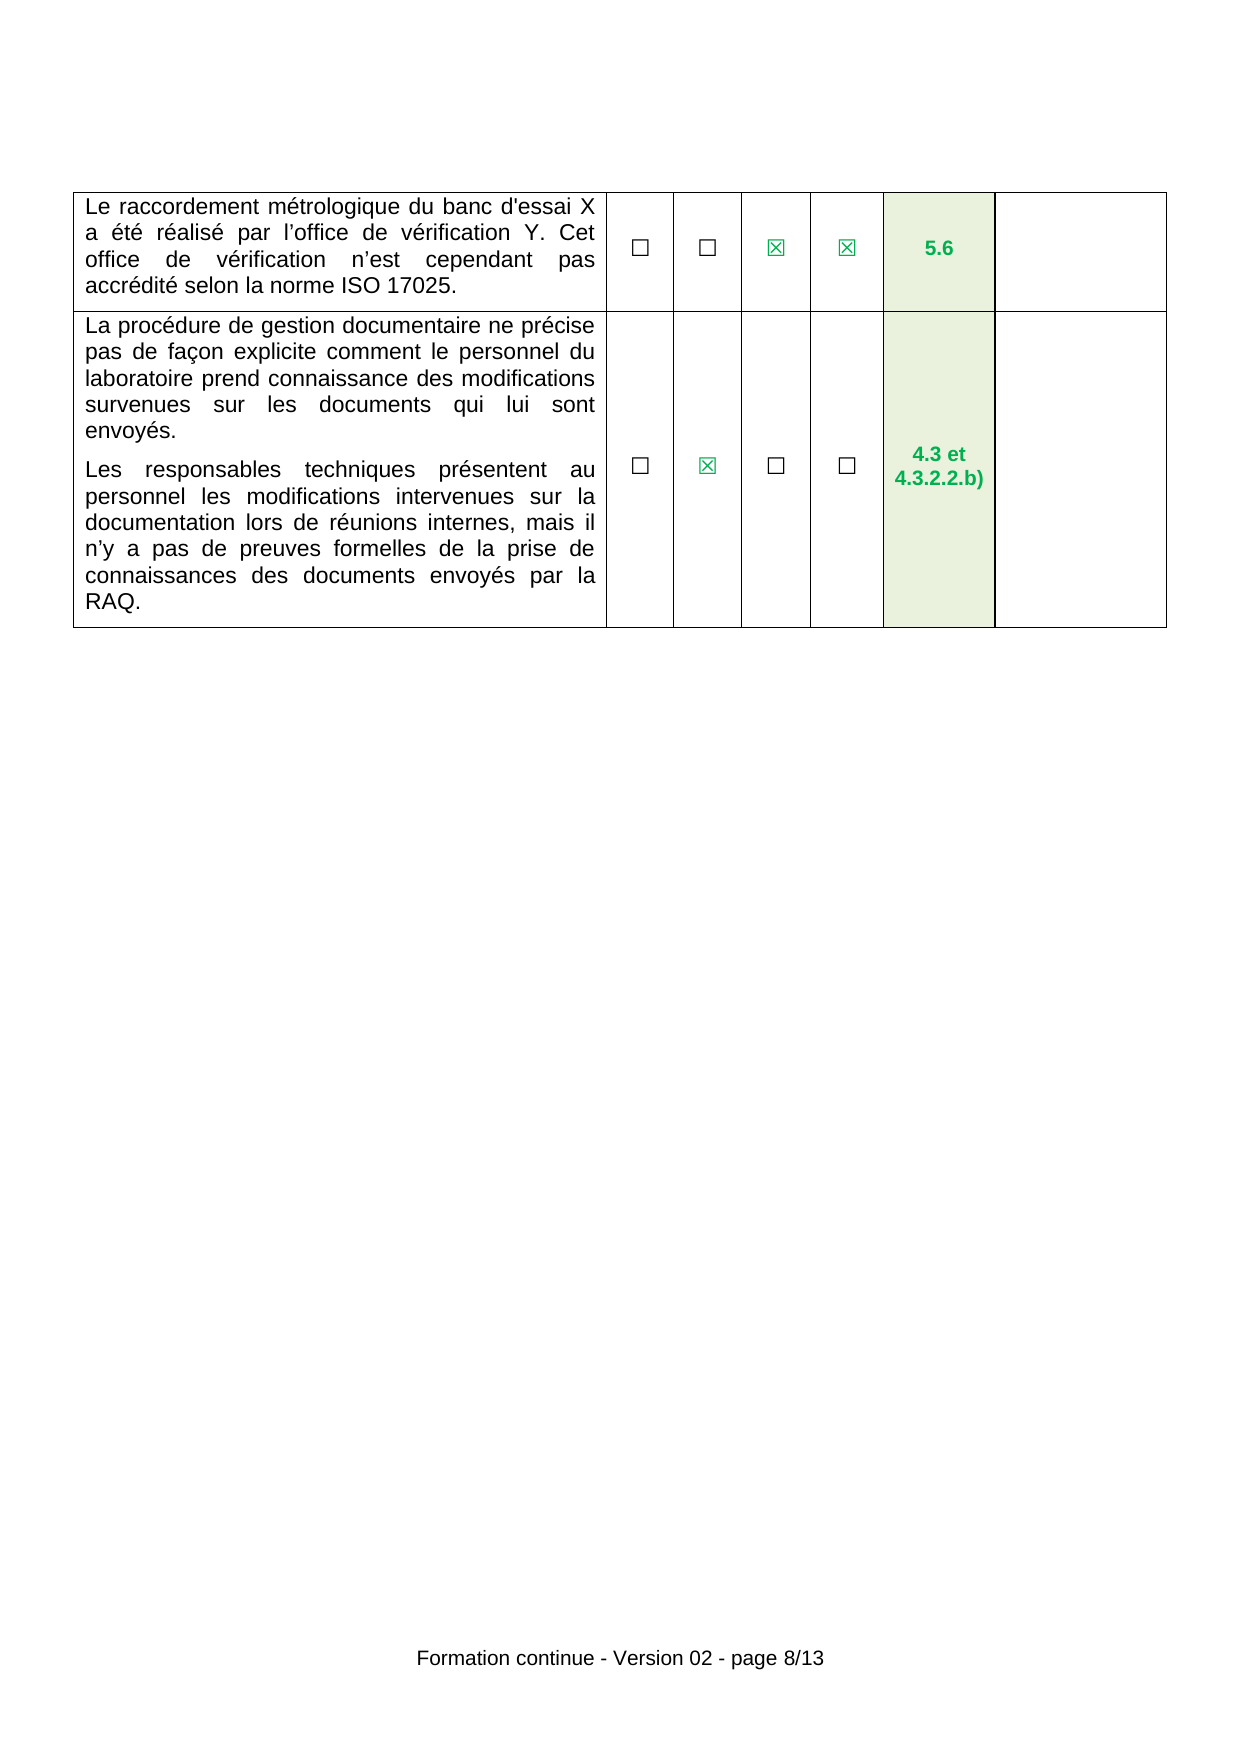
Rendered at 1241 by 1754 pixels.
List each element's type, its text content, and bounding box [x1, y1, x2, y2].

table_cell [996, 193, 1166, 311]
table_cell Le raccordement métrologique du banc d'essai X a été réalisé par l’office de vérification Y. Cet office de vérification n’est cependant pas accrédité selon la norme ISO 17025. [74, 193, 606, 311]
table_cell 5.6 [884, 193, 994, 311]
table_cell 4.3 et 4.3.2.2.b) [884, 312, 994, 627]
table_cell [996, 312, 1166, 627]
table_cell La procédure de gestion documentaire ne précise pas de façon explicite comment le personnel du laboratoire prend connaissance des modifications survenues sur les documents qui lui sont envoyés. Les responsables techniques présentent au personnel les modifications intervenues sur la documentation lors de réunions internes, mais il n’y a pas de preuves formelles de la prise de connaissances des documents envoyés par la RAQ. [74, 312, 606, 627]
